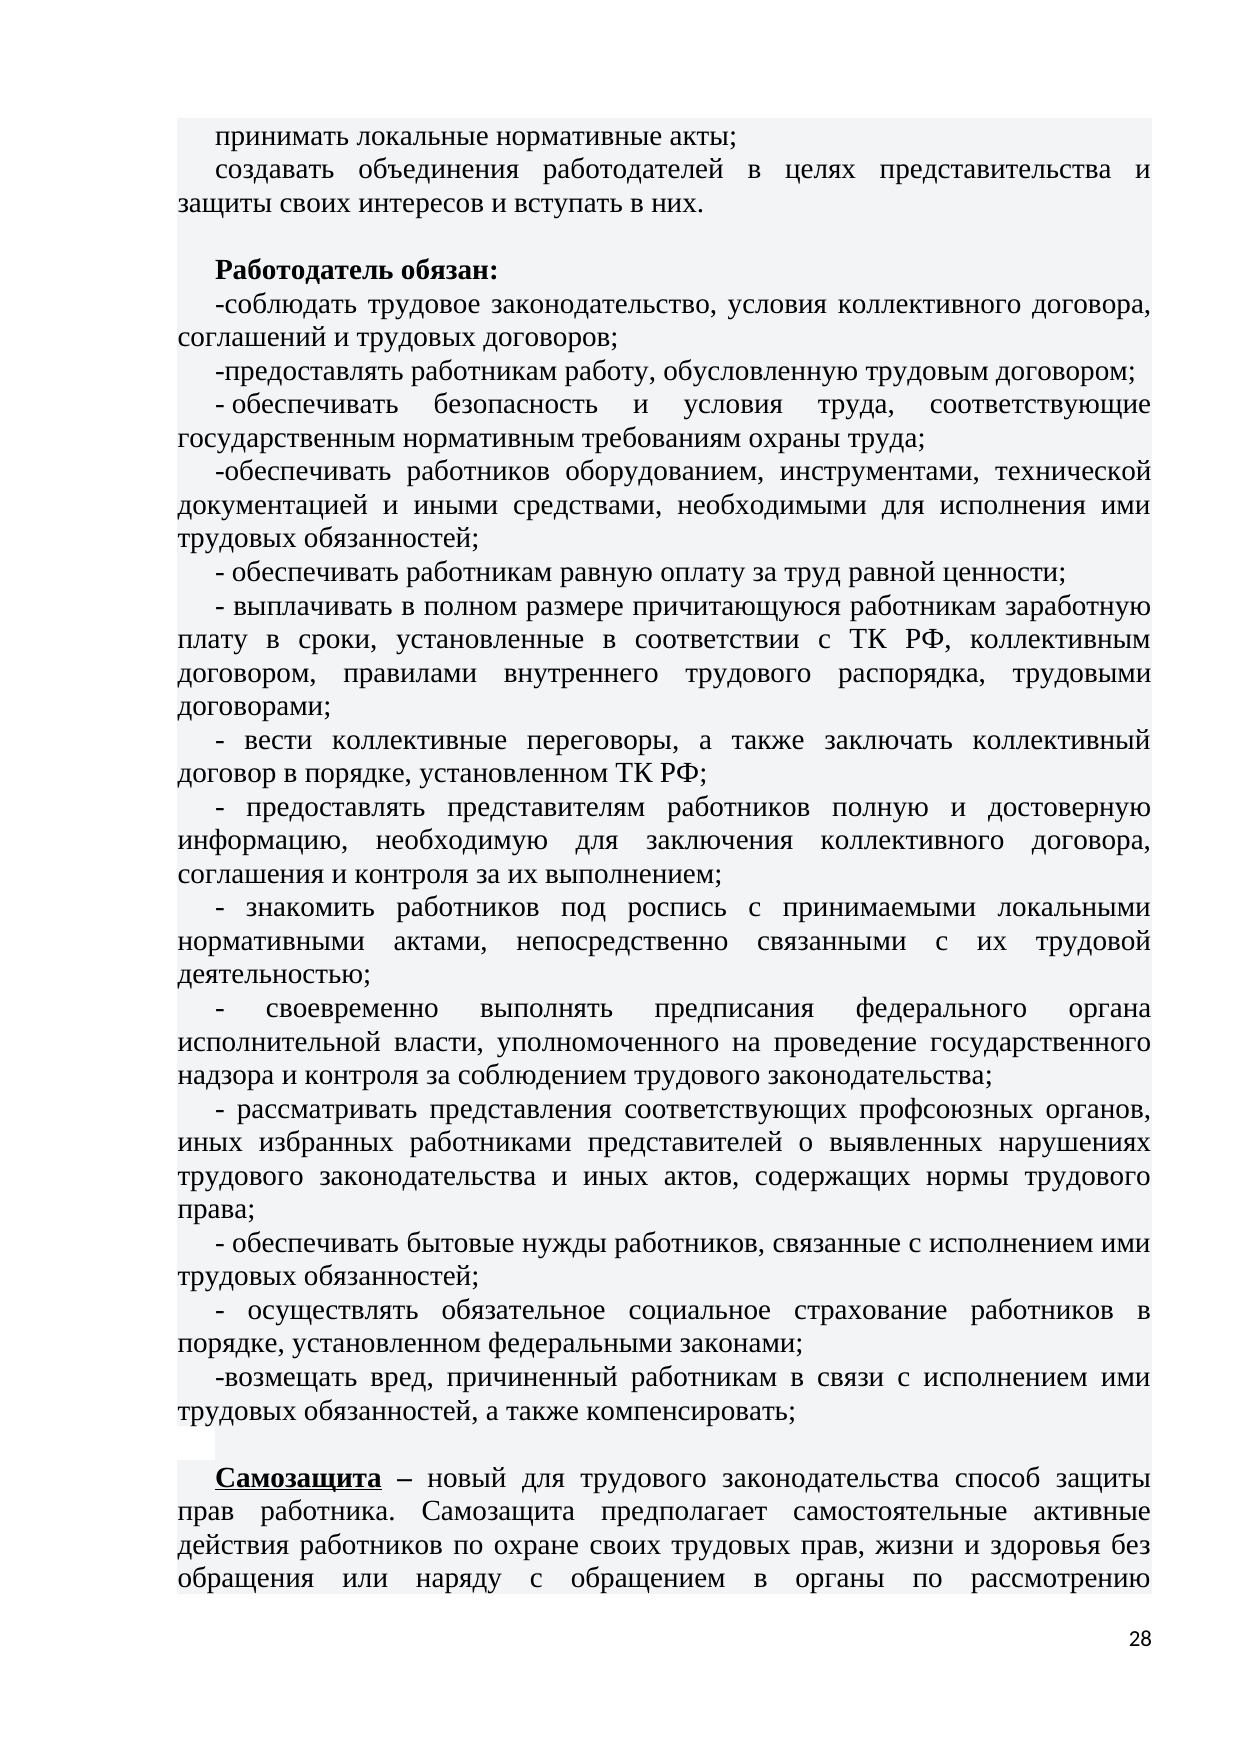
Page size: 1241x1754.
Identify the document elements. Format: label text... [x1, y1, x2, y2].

text -обеспечивать работников оборудованием, инструментами, технической документацией и иными средствами, необходимыми для исполнения ими трудовых обязанностей; [177, 453, 1152, 554]
text -соблюдать трудовое законодательство, условия коллективного договора, соглашений и трудовых договоров; [177, 286, 1152, 353]
text - своевременно выполнять предписания федерального органа исполнительной власти, уполномоченного на проведение государственного надзора и контроля за соблюдением трудового законодательства; [177, 990, 1152, 1091]
text - обеспечивать безопасность и условия труда, соответствующие государственным нормативным требованиям охраны труда; [177, 386, 1152, 453]
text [177, 1460, 1152, 1594]
text Работодатель обязан: [177, 252, 1152, 286]
text - знакомить работников под роспись с принимаемыми локальными нормативными актами, непосредственно связанными с их трудовой деятельностью; [177, 889, 1152, 990]
text -возмещать вред, причиненный работникам в связи с исполнением ими трудовых обязанностей, а также компенсировать; [177, 1359, 1152, 1426]
text - предоставлять представителям работников полную и достоверную информацию, необходимую для заключения коллективного договора, соглашения и контроля за их выполнением; [177, 789, 1152, 889]
text создавать объединения работодателей в целях представительства и защиты своих интересов и вступать в них. [177, 152, 1152, 219]
text - обеспечивать бытовые нужды работников, связанные с исполнением ими трудовых обязанностей; [177, 1225, 1152, 1292]
text - обеспечивать работникам равную оплату за труд равной ценности; [177, 554, 1152, 588]
text - выплачивать в полном размере причитающуюся работникам заработную плату в сроки, установленные в соответствии с ТК РФ, коллективным договором, правилами внутреннего трудового распорядка, трудовыми договорами; [177, 588, 1152, 722]
text -предоставлять работникам работу, обусловленную трудовым договором; [177, 353, 1152, 386]
text - вести коллективные переговоры, а также заключать коллективный договор в порядке, установленном ТК РФ; [177, 722, 1152, 789]
text - рассматривать представления соответствующих профсоюзных органов, иных избранных работниками представителей о выявленных нарушениях трудового законодательства и иных актов, содержащих нормы трудового права; [177, 1091, 1152, 1225]
text - осуществлять обязательное социальное страхование работников в порядке, установленном федеральными законами; [177, 1292, 1152, 1359]
text принимать локальные нормативные акты; [177, 118, 1152, 152]
